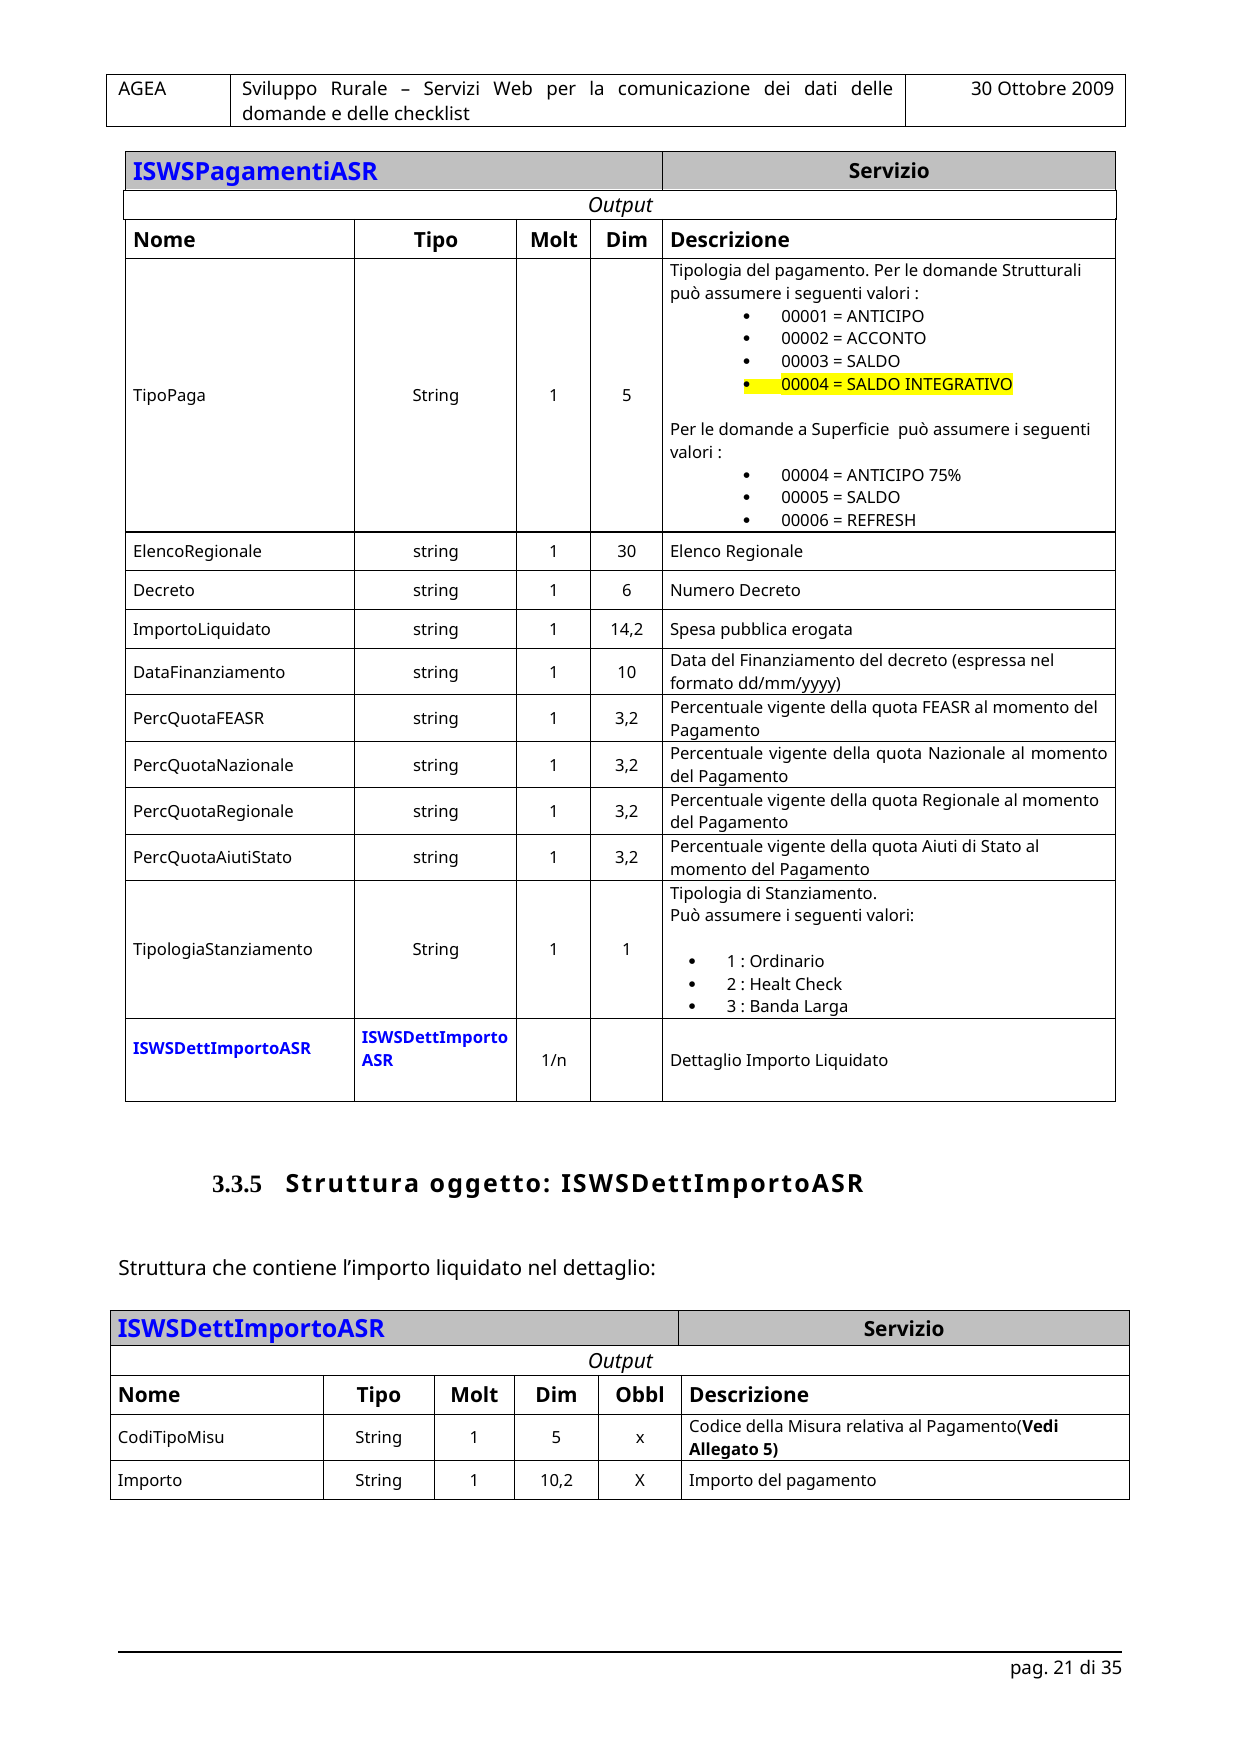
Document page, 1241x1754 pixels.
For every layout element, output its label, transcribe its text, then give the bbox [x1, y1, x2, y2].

table_cell 1 [517, 259, 590, 531]
table_cell Molt [517, 220, 590, 258]
table_cell 1 [517, 788, 590, 834]
table_cell 1 [435, 1461, 514, 1499]
table_cell 1 [591, 881, 662, 1017]
table_cell x [599, 1415, 681, 1460]
table_cell 3,2 [591, 788, 662, 834]
table_cell string [355, 649, 516, 694]
table_header Servizio [663, 152, 1115, 189]
table_cell DataFinanziamento [126, 649, 354, 694]
table_cell 5 [515, 1415, 598, 1460]
table_cell Dettaglio Importo Liquidato [663, 1019, 1115, 1101]
table_cell Percentuale vigente della quota Nazionale al momento del Pagamento [663, 742, 1115, 787]
table_cell String [355, 259, 516, 531]
table_cell 6 [591, 571, 662, 609]
table_cell 1 [517, 742, 590, 787]
table_cell 1 [517, 610, 590, 648]
table_cell TipologiaStanziamento [126, 881, 354, 1017]
table_cell CodiTipoMisu [111, 1415, 323, 1460]
table_cell 1 [517, 649, 590, 694]
subtitle Struttura oggetto: ISWSDettImportoASR [212, 1166, 1122, 1200]
table_cell String [324, 1461, 434, 1499]
table_cell ISWSDettImportoASR [355, 1019, 516, 1101]
table_cell String [355, 881, 516, 1017]
table_cell Dim [591, 220, 662, 258]
table_cell PercQuotaFEASR [126, 695, 354, 741]
table_cell ElencoRegionale [126, 533, 354, 570]
table_cell PercQuotaNazionale [126, 742, 354, 787]
table_cell Importo del pagamento [682, 1461, 1129, 1499]
table_cell 1 [517, 881, 590, 1017]
table_cell PercQuotaAiutiStato [126, 835, 354, 880]
table_cell Nome [111, 1376, 323, 1413]
table_cell Elenco Regionale [663, 533, 1115, 570]
table_cell 1 [435, 1415, 514, 1460]
table_cell ISWSDettImportoASR [126, 1019, 354, 1101]
table_cell 30 [591, 533, 662, 570]
table_cell string [355, 788, 516, 834]
table_cell 3,2 [591, 742, 662, 787]
table_cell Obbl [599, 1376, 681, 1413]
table_cell 1/n [517, 1019, 590, 1101]
text Struttura che contiene l’importo liquidato nel dettaglio: [118, 1253, 1122, 1282]
table_header ISWSDettImportoASR [111, 1311, 678, 1345]
table_cell Percentuale vigente della quota Regionale al momento del Pagamento [663, 788, 1115, 834]
table_cell 1 [517, 533, 590, 570]
table_cell Numero Decreto [663, 571, 1115, 609]
table_cell Nome [126, 220, 354, 258]
table_cell Codice della Misura relativa al Pagamento(Vedi Allegato 5) [682, 1415, 1129, 1460]
table_cell [591, 1019, 662, 1101]
table_cell string [355, 695, 516, 741]
table_cell Molt [435, 1376, 514, 1413]
table_cell string [355, 835, 516, 880]
table_cell 3,2 [591, 695, 662, 741]
table_cell Decreto [126, 571, 354, 609]
table_cell 1 [517, 695, 590, 741]
table_cell Tipo [324, 1376, 434, 1413]
table_cell Percentuale vigente della quota Aiuti di Stato al momento del Pagamento [663, 835, 1115, 880]
table_cell Output [124, 191, 1116, 219]
table_cell 14,2 [591, 610, 662, 648]
table_cell 1 [517, 835, 590, 880]
table_cell string [355, 571, 516, 609]
table_cell Tipologia del pagamento. Per le domande Strutturali può assumere i seguenti valori : 00001 = ANTICIPO 00002 = ACCONTO 00003 = SALDO 00004 = SALDO INTEGRATIVO Per le domande a Superficie può assumere i seguenti valori : 00004 = ANTICIPO 75% 00005 = SALDO 00006 = REFRESH [663, 259, 1115, 531]
table_cell Descrizione [663, 220, 1115, 258]
table_cell string [355, 610, 516, 648]
table_cell string [355, 533, 516, 570]
table_cell TipoPaga [126, 259, 354, 531]
table_cell ImportoLiquidato [126, 610, 354, 648]
table_cell Output [111, 1346, 1129, 1375]
table_cell 3,2 [591, 835, 662, 880]
table_cell String [324, 1415, 434, 1460]
table_cell Spesa pubblica erogata [663, 610, 1115, 648]
table_cell Percentuale vigente della quota FEASR al momento del Pagamento [663, 695, 1115, 741]
table_cell PercQuotaRegionale [126, 788, 354, 834]
table_cell Importo [111, 1461, 323, 1499]
table_cell 5 [591, 259, 662, 531]
table_cell string [355, 742, 516, 787]
table_cell 1 [517, 571, 590, 609]
table_header ISWSPagamentiASR [126, 152, 662, 189]
table_cell Data del Finanziamento del decreto (espressa nel formato dd/mm/yyyy) [663, 649, 1115, 694]
table_cell Descrizione [682, 1376, 1129, 1413]
table_cell Dim [515, 1376, 598, 1413]
table_cell X [599, 1461, 681, 1499]
table_cell Tipo [355, 220, 516, 258]
table_cell Tipologia di Stanziamento. Può assumere i seguenti valori: 1 : Ordinario 2 : Healt Check 3 : Banda Larga [663, 881, 1115, 1017]
table_header Servizio [679, 1311, 1129, 1345]
table_cell 10 [591, 649, 662, 694]
table_cell 10,2 [515, 1461, 598, 1499]
